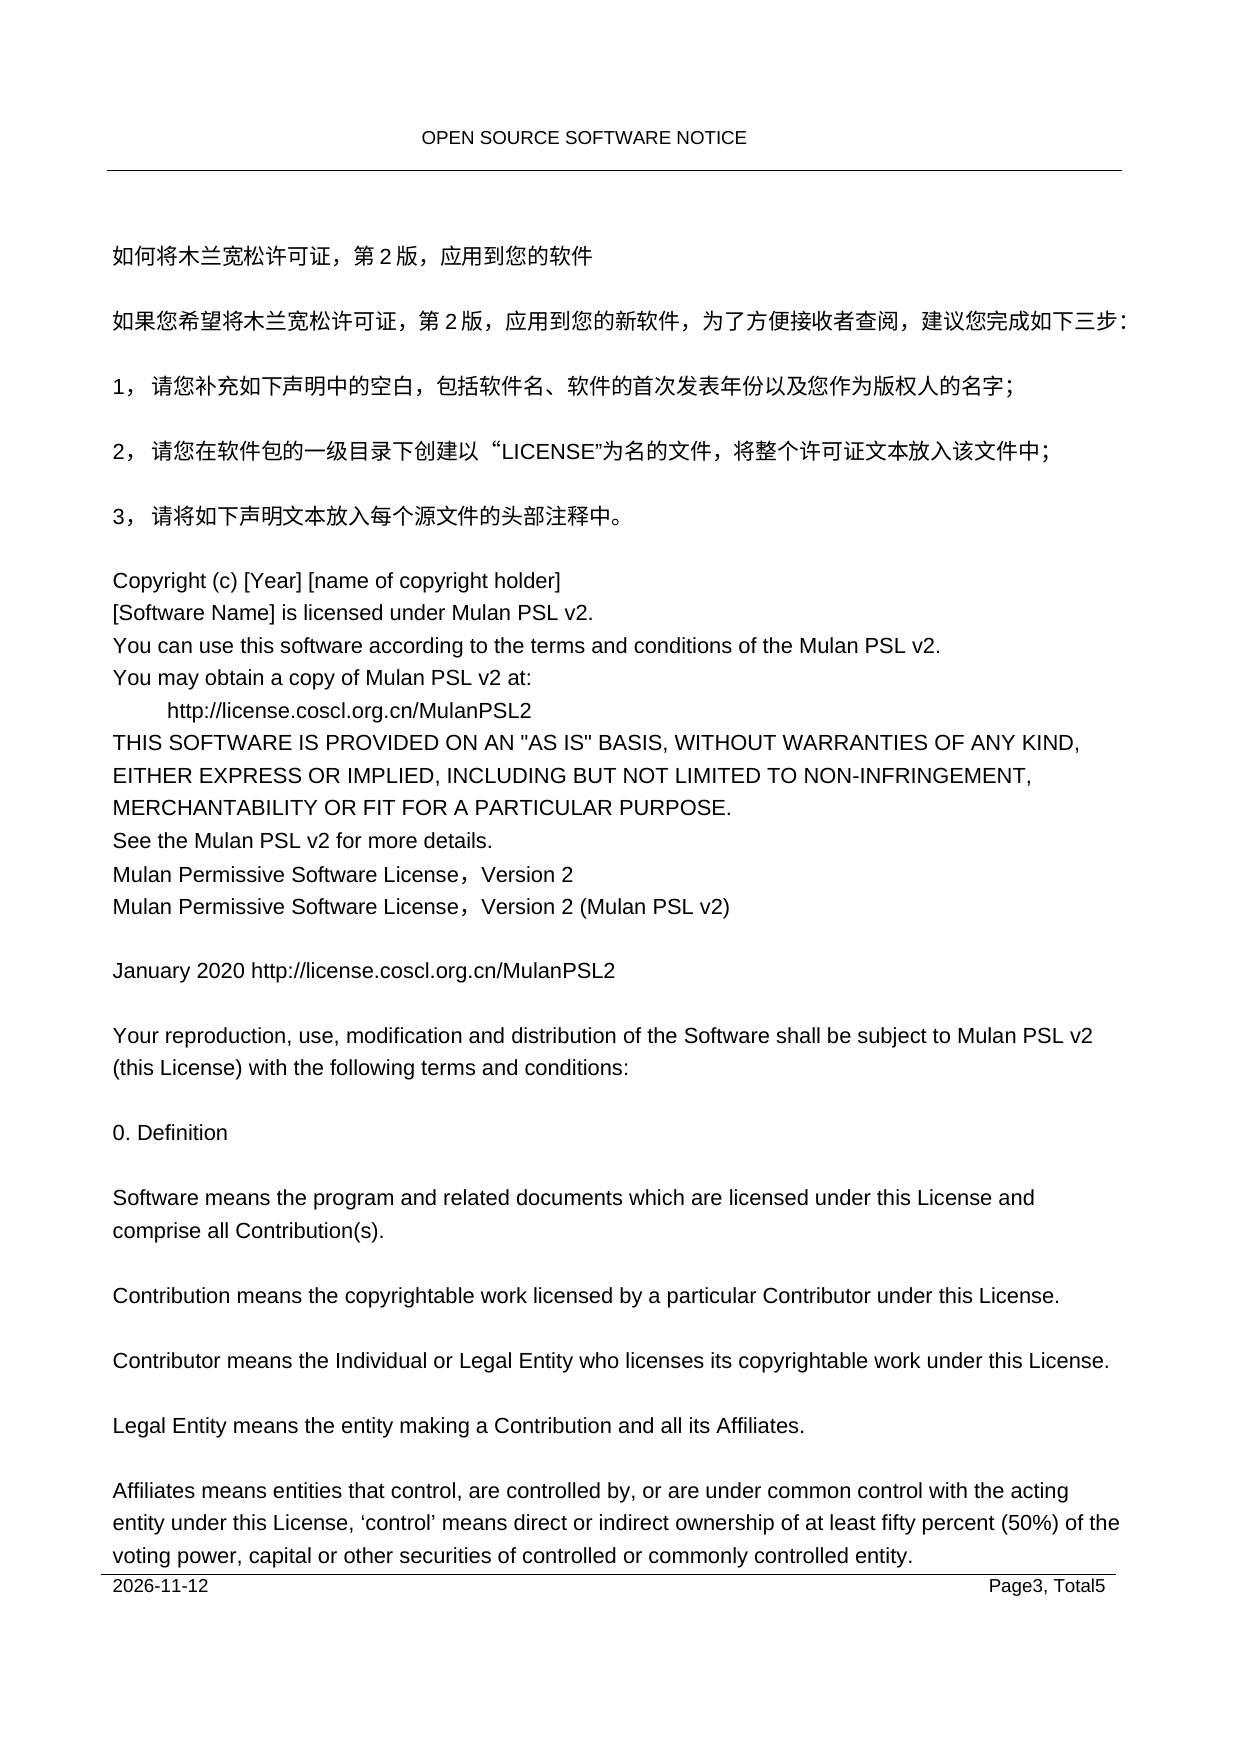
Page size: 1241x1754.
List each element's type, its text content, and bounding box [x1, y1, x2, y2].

text Affiliates means entities that control, are controlled by, or are under common control with the acting entity under this License, ‘control’ means direct or indirect ownership of at least fifty percent (50%) of the voting power, capital or other securities of controlled or commonly controlled entity. [112, 1474, 1128, 1571]
text Contribution means the copyrightable work licensed by a particular Contributor under this License. [112, 1279, 1128, 1311]
text You may obtain a copy of Mulan PSL v2 at: [112, 661, 1128, 694]
text See the Mulan PSL v2 for more details. [112, 824, 1128, 856]
text [Software Name] is licensed under Mulan PSL v2. [112, 596, 1128, 629]
text 0. Definition [112, 1116, 1128, 1149]
text THIS SOFTWARE IS PROVIDED ON AN "AS IS" BASIS, WITHOUT WARRANTIES OF ANY KIND, [112, 726, 1128, 759]
text Software means the program and related documents which are licensed under this License and comprise all Contribution(s). [112, 1181, 1128, 1246]
text MERCHANTABILITY OR FIT FOR A PARTICULAR PURPOSE. [112, 791, 1128, 824]
text http://license.coscl.org.cn/MulanPSL2 [112, 694, 1128, 726]
text Contributor means the Individual or Legal Entity who licenses its copyrightable work under this License. [112, 1344, 1128, 1376]
text 如何将木兰宽松许可证，第2版，应用到您的软件 [112, 239, 1128, 271]
text January 2020 http://license.coscl.org.cn/MulanPSL2 [112, 954, 1128, 986]
text Your reproduction, use, modification and distribution of the Software shall be subject to Mulan PSL v2 (this License) with the following terms and conditions: [112, 1019, 1128, 1084]
text Copyright (c) [Year] [name of copyright holder] [112, 564, 1128, 596]
text 2， 请您在软件包的一级目录下创建以“LICENSE”为名的文件，将整个许可证文本放入该文件中； [112, 434, 1128, 466]
text Mulan Permissive Software License，Version 2 (Mulan PSL v2) [112, 889, 1128, 921]
text 3， 请将如下声明文本放入每个源文件的头部注释中。 [112, 499, 1128, 531]
text You can use this software according to the terms and conditions of the Mulan PSL v2. [112, 629, 1128, 661]
text Mulan Permissive Software License，Version 2 [112, 856, 1128, 889]
text EITHER EXPRESS OR IMPLIED, INCLUDING BUT NOT LIMITED TO NON-INFRINGEMENT, [112, 759, 1128, 791]
text 如果您希望将木兰宽松许可证，第2版，应用到您的新软件，为了方便接收者查阅，建议您完成如下三步： [112, 304, 1128, 336]
text Legal Entity means the entity making a Contribution and all its Affiliates. [112, 1409, 1128, 1441]
text 1， 请您补充如下声明中的空白，包括软件名、软件的首次发表年份以及您作为版权人的名字； [112, 369, 1128, 401]
